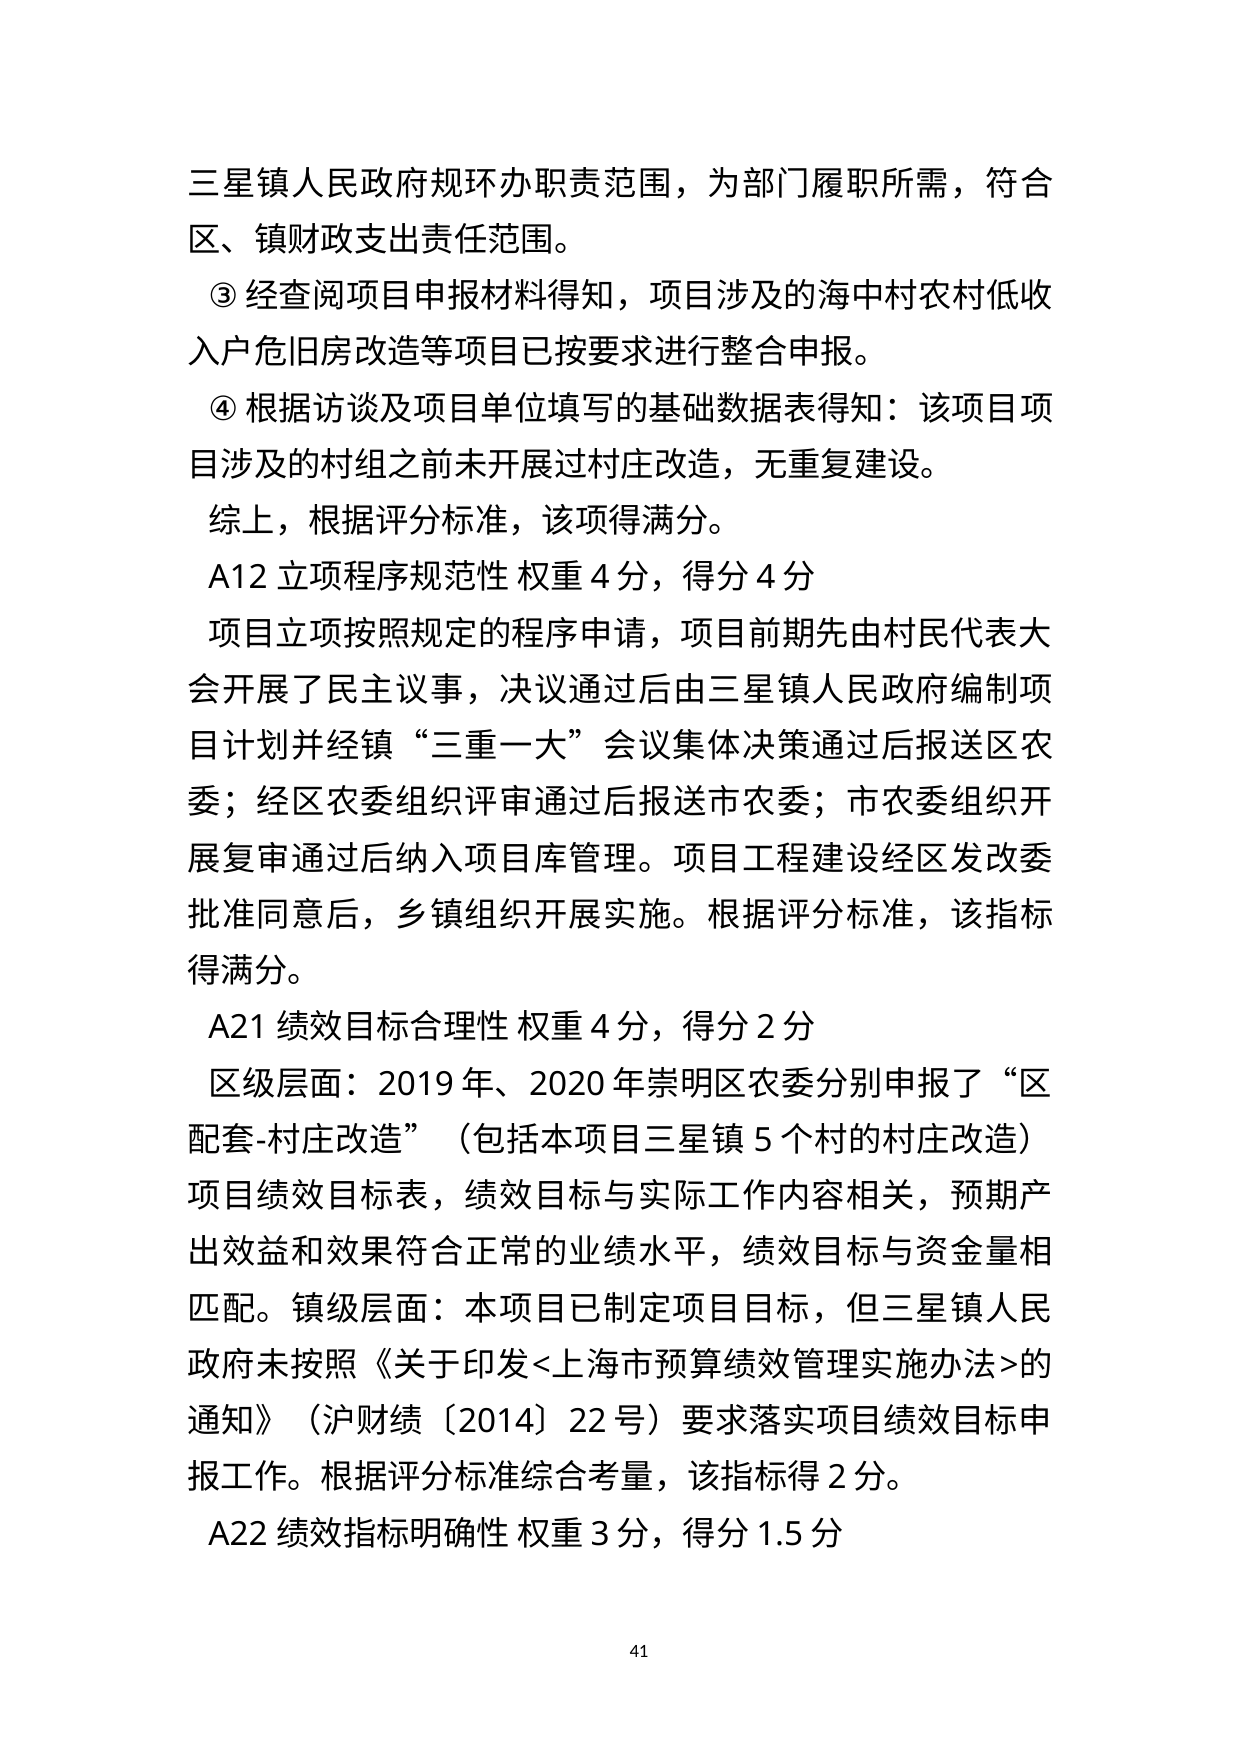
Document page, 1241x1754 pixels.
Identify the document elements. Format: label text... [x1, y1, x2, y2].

text A22 绩效指标明确性 权重3分，得分1.5分 [187, 1500, 1053, 1556]
text 综上，根据评分标准，该项得满分。 [187, 487, 1053, 544]
text 项目立项按照规定的程序申请，项目前期先由村民代表大会开展了民主议事，决议通过后由三星镇人民政府编制项目计划并经镇“三重一大”会议集体决策通过后报送区农委；经区农委组织评审通过后报送市农委；市农委组织开展复审通过后纳入项目库管理。项目工程建设经区发改委批准同意后，乡镇组织开展实施。根据评分标准，该指标得满分。 [187, 600, 1053, 994]
text A21 绩效目标合理性 权重4分，得分2分 [187, 994, 1053, 1050]
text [187, 150, 1053, 262]
text A12 立项程序规范性 权重4分，得分4分 [187, 544, 1053, 600]
text 区级层面：2019年、2020年崇明区农委分别申报了“区配套-村庄改造”（包括本项目三星镇5个村的村庄改造）项目绩效目标表，绩效目标与实际工作内容相关，预期产出效益和效果符合正常的业绩水平，绩效目标与资金量相匹配。镇级层面：本项目已制定项目目标，但三星镇人民政府未按照《关于印发<上海市预算绩效管理实施办法>的通知》（沪财绩〔2014〕22号）要求落实项目绩效目标申报工作。根据评分标准综合考量，该指标得2分。 [187, 1050, 1053, 1500]
text ④根据访谈及项目单位填写的基础数据表得知：该项目项目涉及的村组之前未开展过村庄改造，无重复建设。 [187, 375, 1053, 487]
text ③经查阅项目申报材料得知，项目涉及的海中村农村低收入户危旧房改造等项目已按要求进行整合申报。 [187, 262, 1053, 375]
